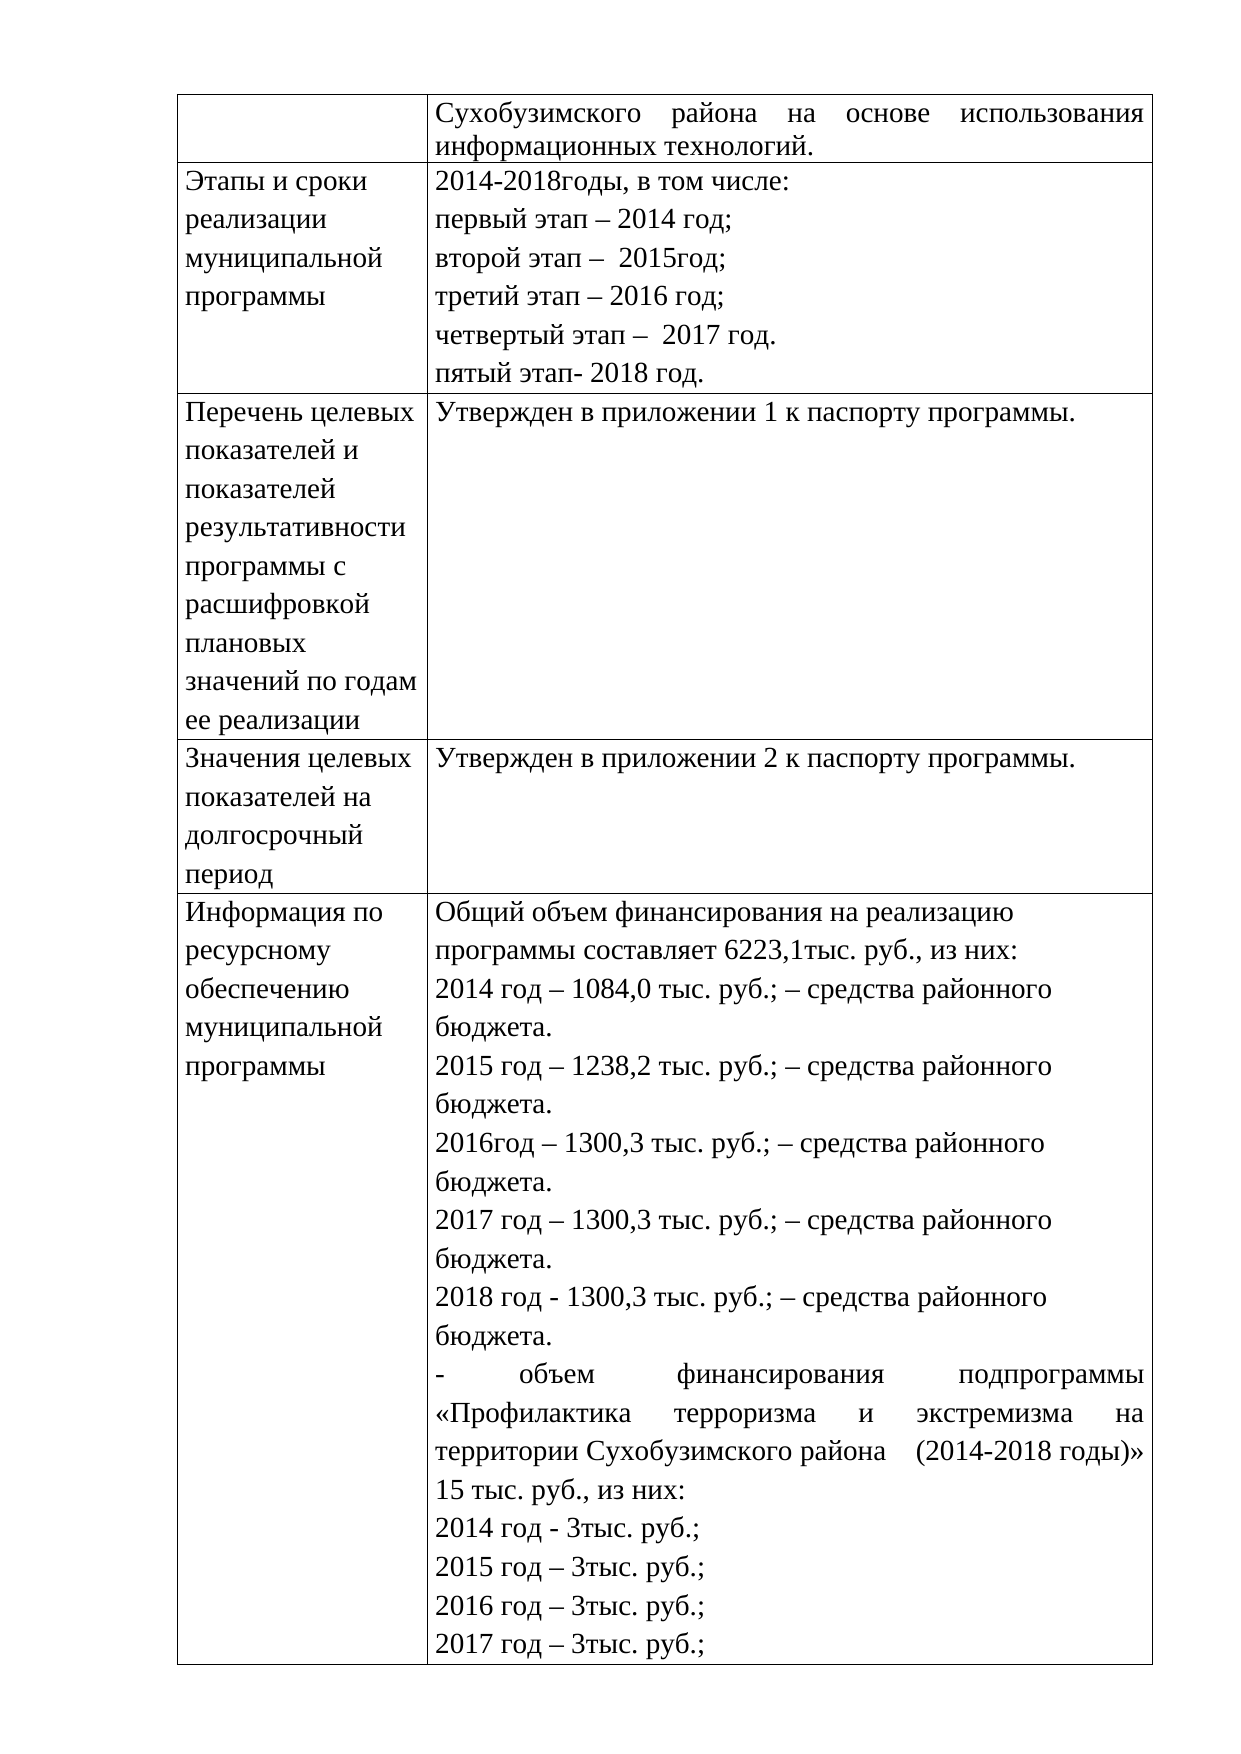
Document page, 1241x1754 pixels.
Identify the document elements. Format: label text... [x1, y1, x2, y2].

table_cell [428, 95, 1152, 162]
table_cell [428, 894, 1152, 1663]
table_cell Утвержден в приложении 1 к паспорту программы. [428, 394, 1152, 739]
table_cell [178, 894, 427, 1663]
table_cell 2014-2018годы, в том числе: первый этап – 2014 год; второй этап – 2015год; третий этап – 2016 год; четвертый этап – 2017 год. пятый этап- 2018 год. [428, 163, 1152, 393]
table_cell Перечень целевых показателей и показателей результативности программы с расшифровкой плановых значений по годам ее реализации [178, 394, 427, 739]
table_cell Утвержден в приложении 2 к паспорту программы. [428, 740, 1152, 893]
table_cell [178, 95, 427, 162]
table_cell Этапы и сроки реализации муниципальной программы [178, 163, 427, 393]
table_cell Значения целевых показателей на долгосрочный период [178, 740, 427, 893]
